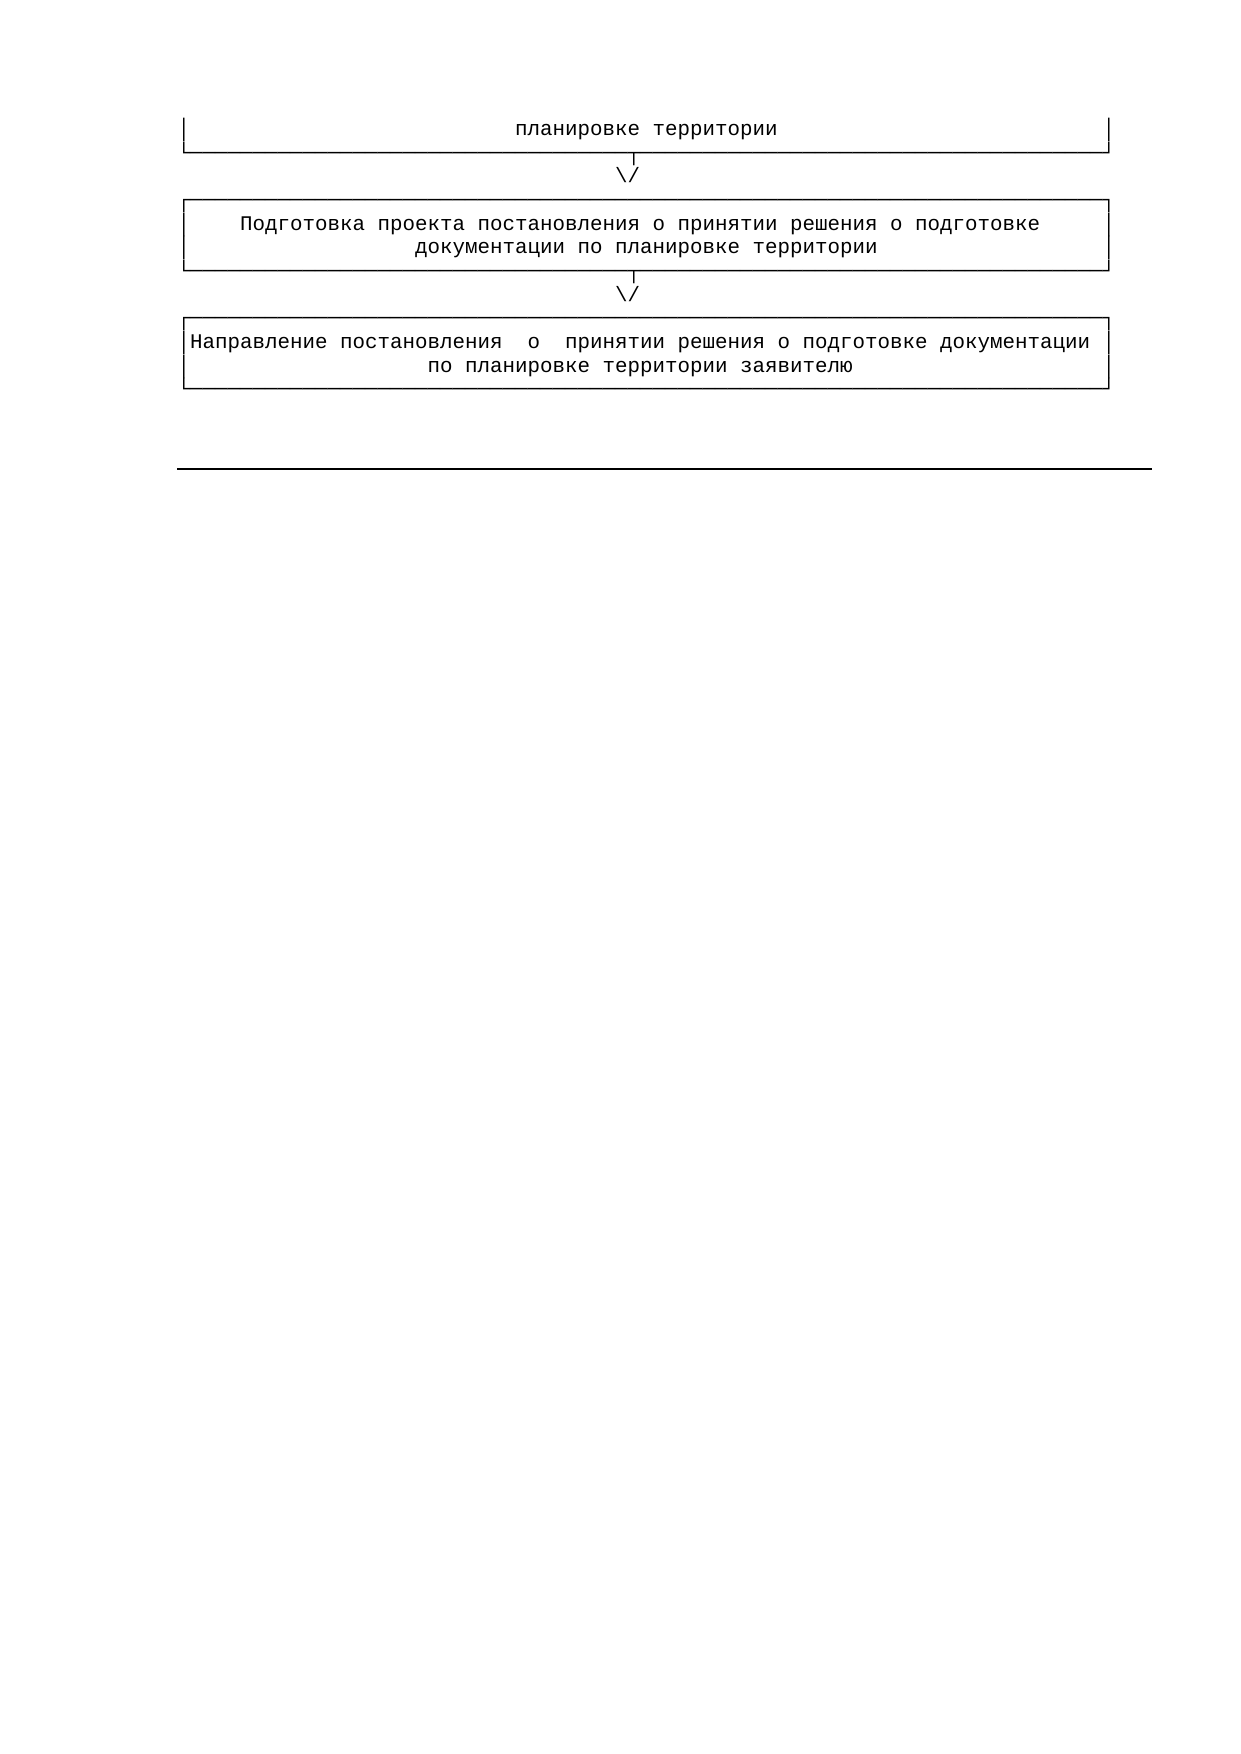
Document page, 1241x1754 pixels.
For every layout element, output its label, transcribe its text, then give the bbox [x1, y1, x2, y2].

text ┌─────────────────────────────────────────────────────────────────────────┐ [177, 189, 1152, 213]
text └───────────────────────────────────┬─────────────────────────────────────┘ [634, 142, 1152, 165]
text \/ [177, 165, 1152, 189]
text └───────────────────────────────────┬─────────────────────────────────────┘ [177, 260, 1152, 284]
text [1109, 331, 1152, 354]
text │ по планировке территории заявителю │ [177, 354, 1152, 378]
text \/ [177, 284, 1152, 307]
text │ планировке территории │ [177, 118, 1152, 142]
text └───────────────────────────────────┬─────────────────────────────────────┘ [177, 142, 633, 165]
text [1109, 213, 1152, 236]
text │Направление постановления о принятии решения о подготовке документации │ [184, 331, 1108, 354]
text ┌─────────────────────────────────────────────────────────────────────────┐ [177, 307, 1152, 331]
text │ документации по планировке территории │ [177, 236, 1152, 260]
text └─────────────────────────────────────────────────────────────────────────┘ [177, 378, 1152, 402]
text │ Подготовка проекта постановления о принятии решения о подготовке │ [184, 213, 1108, 236]
